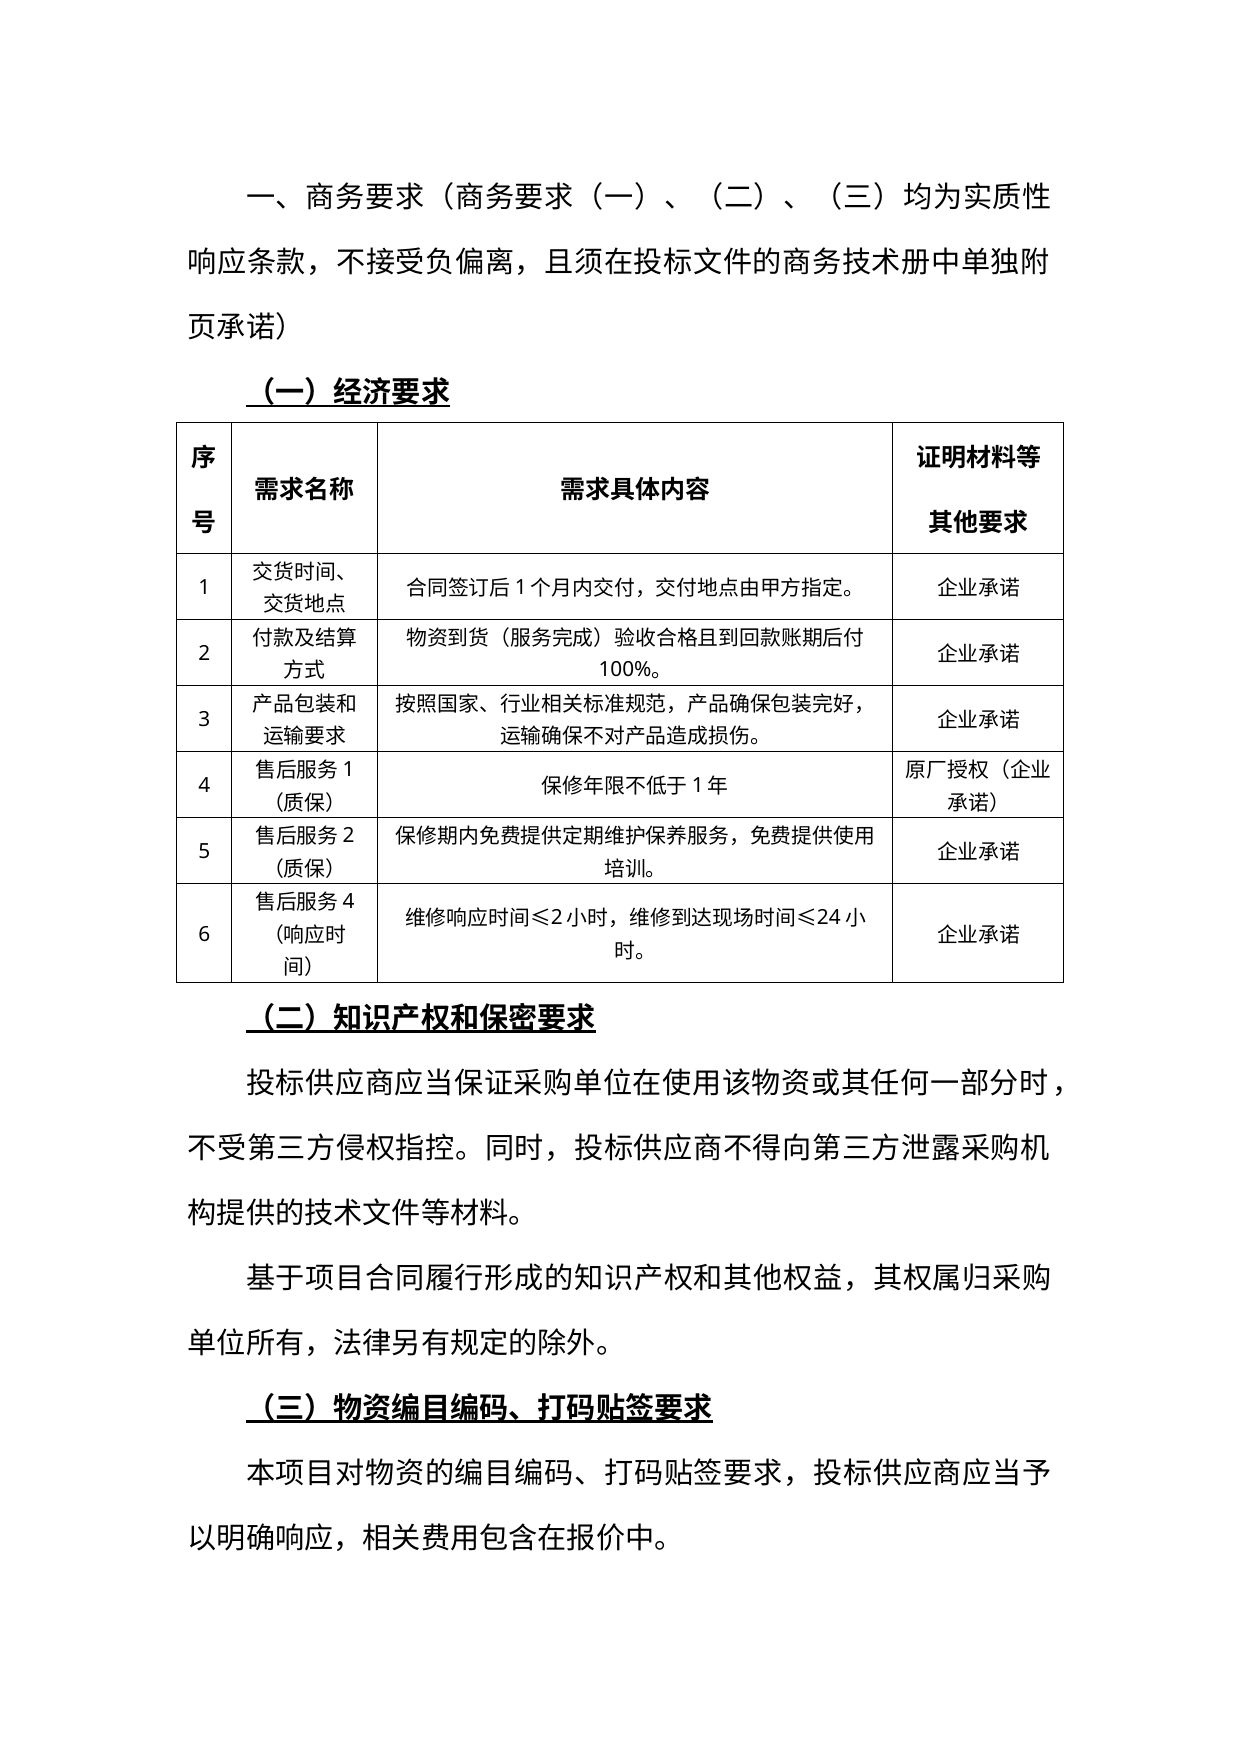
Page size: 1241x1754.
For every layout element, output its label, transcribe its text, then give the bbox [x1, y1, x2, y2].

table_header 证明材料等其他要求 [893, 423, 1063, 553]
table_cell 交货时间、交货地点 [232, 554, 377, 619]
text （二）知识产权和保密要求 [187, 983, 1053, 1048]
table_cell 企业承诺 [893, 818, 1063, 883]
table_cell 1 [177, 554, 231, 619]
table_cell 合同签订后1个月内交付，交付地点由甲方指定。 [378, 554, 892, 619]
table_cell 2 [177, 620, 231, 685]
text （一）经济要求 [187, 357, 1053, 422]
table_cell 物资到货（服务完成）验收合格且到回款账期后付100%。 [378, 620, 892, 685]
table_cell 原厂授权（企业承诺） [893, 752, 1063, 817]
table_cell 产品包装和运输要求 [232, 686, 377, 751]
table_cell 4 [177, 752, 231, 817]
table_cell 企业承诺 [893, 620, 1063, 685]
table_cell 保修年限不低于1年 [378, 752, 892, 817]
table_cell 6 [177, 884, 231, 982]
text 本项目对物资的编目编码、打码贴签要求，投标供应商应当予以明确响应，相关费用包含在报价中。 [187, 1438, 1053, 1568]
text 基于项目合同履行形成的知识产权和其他权益，其权属归采购单位所有，法律另有规定的除外。 [187, 1243, 1053, 1373]
table_cell 企业承诺 [893, 554, 1063, 619]
table_cell 3 [177, 686, 231, 751]
table_cell 售后服务2 （质保） [232, 818, 377, 883]
table_header 序号 [177, 423, 231, 553]
table_cell 售后服务4 （响应时间） [232, 884, 377, 982]
table_cell 按照国家、行业相关标准规范，产品确保包装完好，运输确保不对产品造成损伤。 [378, 686, 892, 751]
table_cell 企业承诺 [893, 884, 1063, 982]
table_cell 5 [177, 818, 231, 883]
table_cell 维修响应时间≤2小时，维修到达现场时间≤24小时。 [378, 884, 892, 982]
table_cell 付款及结算方式 [232, 620, 377, 685]
table_cell 保修期内免费提供定期维护保养服务，免费提供使用培训。 [378, 818, 892, 883]
table_header 需求名称 [232, 423, 377, 553]
text （三）物资编目编码、打码贴签要求 [187, 1373, 1053, 1438]
text 投标供应商应当保证采购单位在使用该物资或其任何一部分时，不受第三方侵权指控。同时，投标供应商不得向第三方泄露采购机构提供的技术文件等材料。 [187, 1048, 1053, 1243]
table_cell 售后服务1 （质保） [232, 752, 377, 817]
subtitle 一、商务要求（商务要求（一）、（二）、（三）均为实质性响应条款，不接受负偏离，且须在投标文件的商务技术册中单独附页承诺） [187, 162, 1053, 357]
table_header 需求具体内容 [378, 423, 892, 553]
table_cell 企业承诺 [893, 686, 1063, 751]
